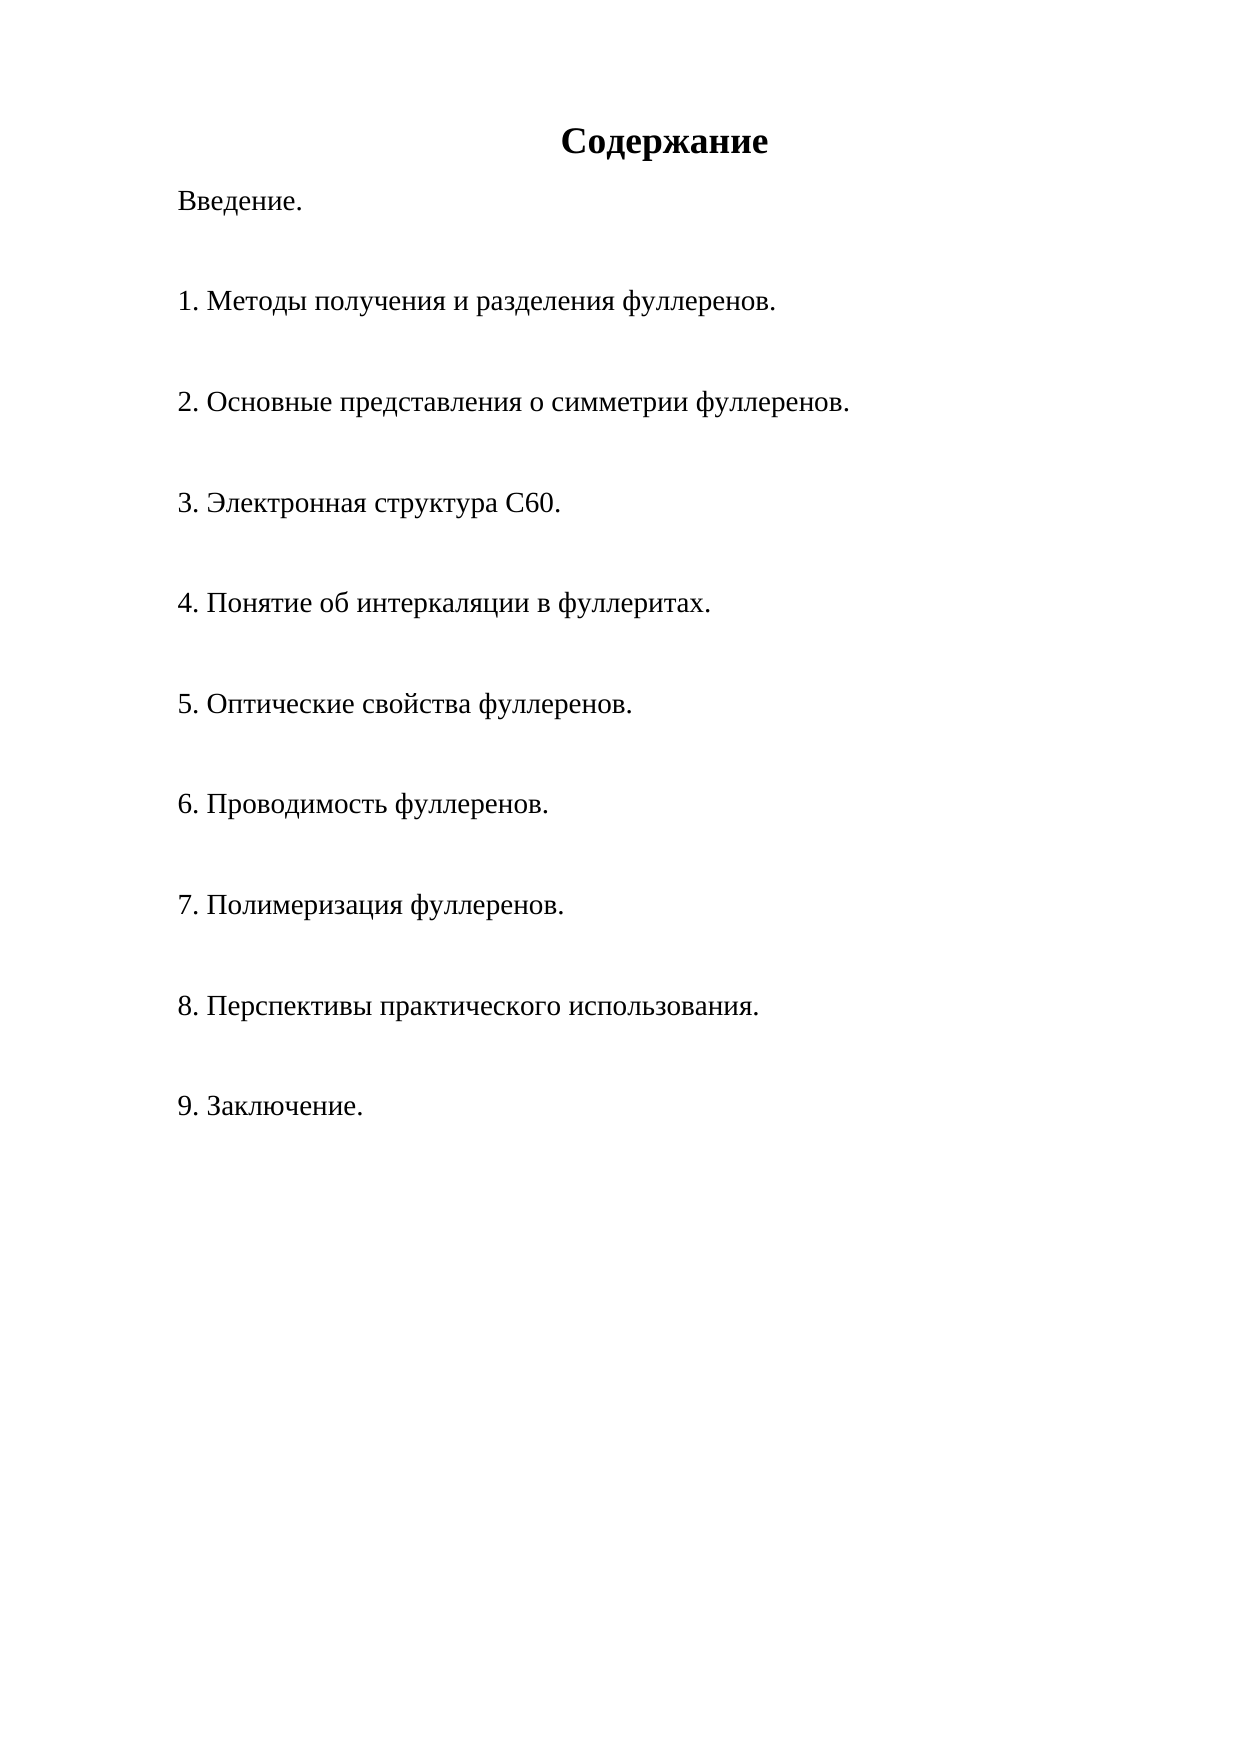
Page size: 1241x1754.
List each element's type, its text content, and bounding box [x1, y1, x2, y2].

text Введение. [177, 183, 1152, 216]
text 2. Основные представления о симметрии фуллеренов. [177, 384, 1152, 418]
text 7. Полимеризация фуллеренов. [177, 887, 1152, 921]
text 3. Электронная структура С60. [177, 485, 1152, 518]
text 5. Оптические свойства фуллеренов. [177, 686, 1152, 719]
title Содержание [177, 118, 1152, 161]
text 1. Методы получения и разделения фуллеренов. [177, 283, 1152, 317]
text 9. Заключение. [177, 1088, 1152, 1122]
text 8. Перспективы практического использования. [177, 988, 1152, 1021]
text 6. Проводимость фуллеренов. [177, 787, 1152, 820]
text 4. Понятие об интеркаляции в фуллеритах. [177, 585, 1152, 619]
